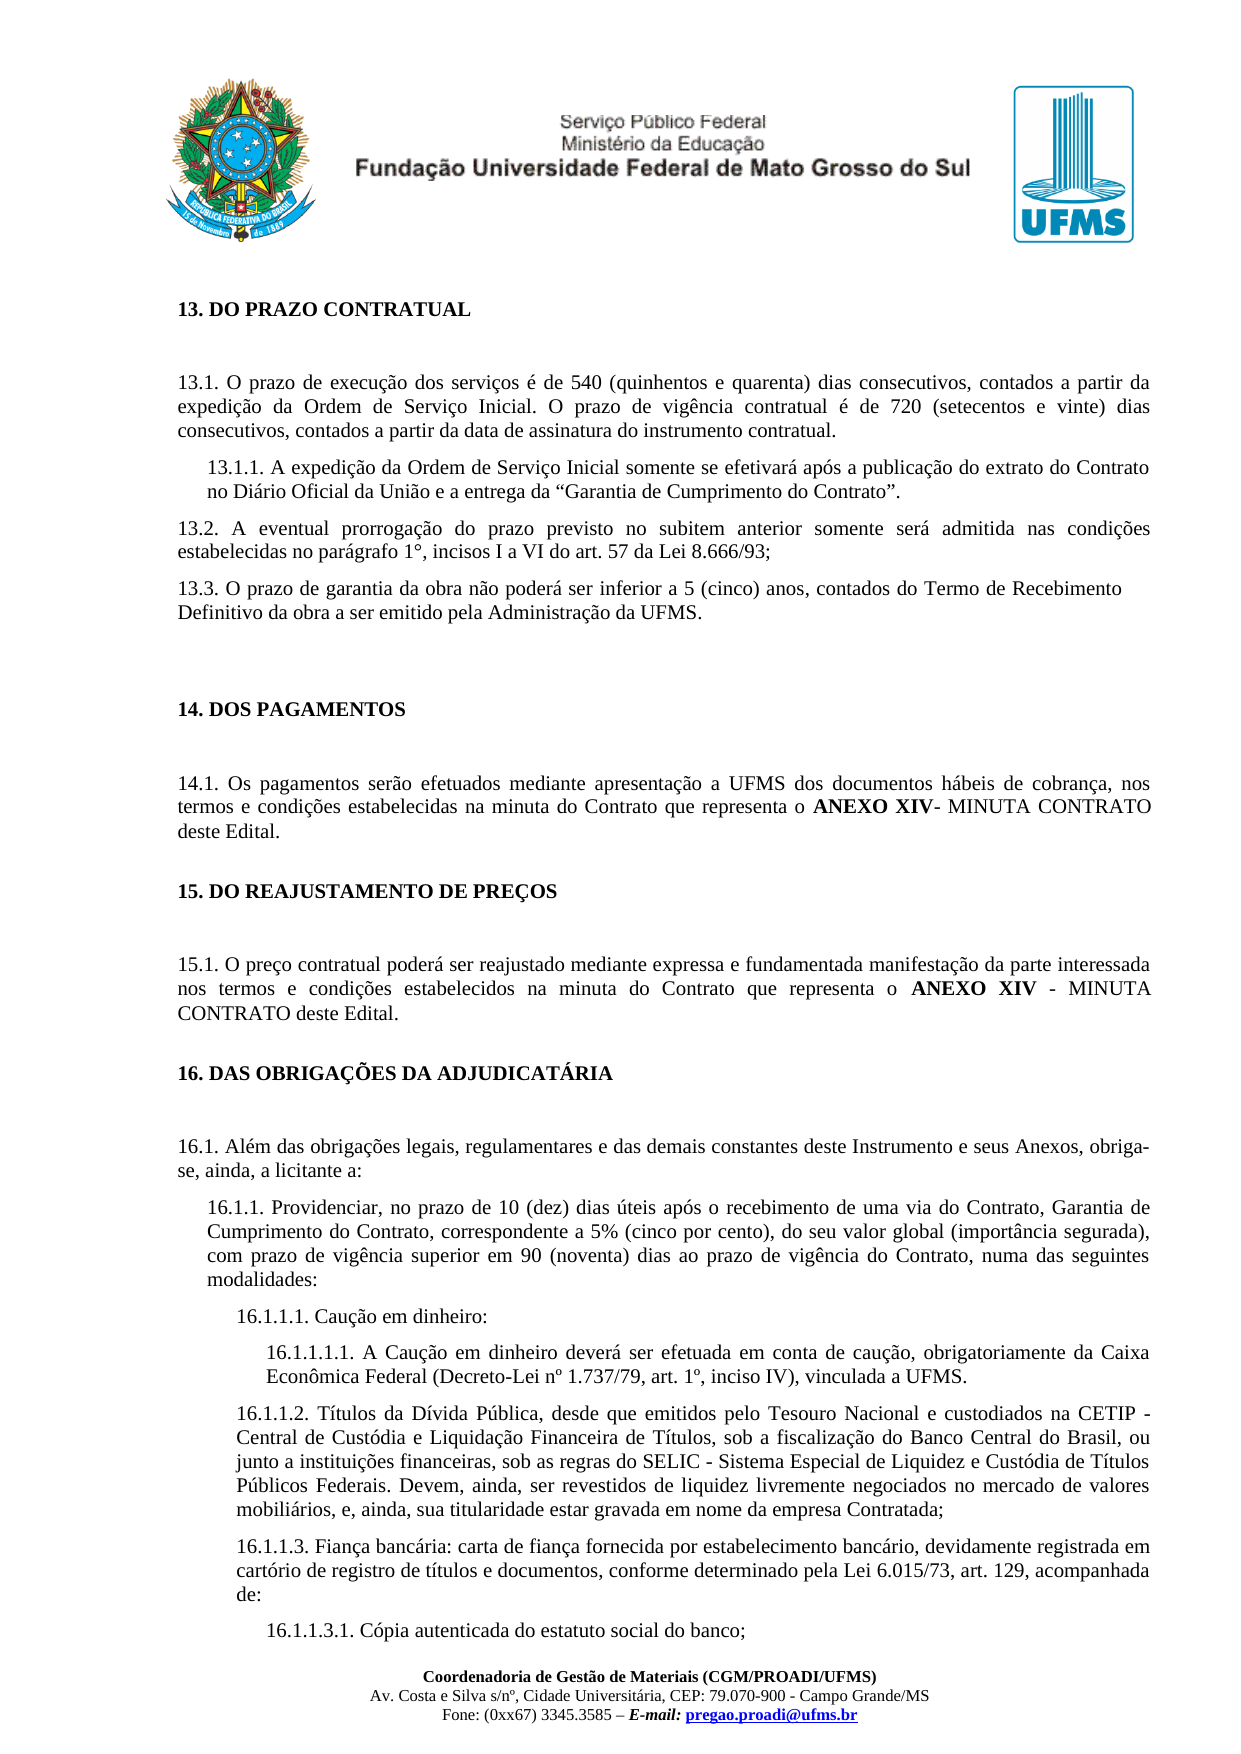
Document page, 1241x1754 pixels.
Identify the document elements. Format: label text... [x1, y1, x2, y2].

text 15. DO REAJUSTAMENTO DE PREÇOS [177, 879, 1152, 903]
text 13. DO PRAZO CONTRATUAL [177, 297, 1152, 321]
picture [355, 115, 970, 181]
text 14.1. Os pagamentos serão efetuados mediante apresentação a UFMS dos documentos hábeis de cobrança, nos termos e condições estabelecidas na minuta do Contrato que representa o ANEXO XIV- MINUTA CONTRATO deste Edital. [177, 770, 1152, 843]
picture [165, 78, 316, 242]
text 13.1. O prazo de execução dos serviços é de 540 (quinhentos e quarenta) dias consecutivos, contados a partir da expedição da Ordem de Serviço Inicial. O prazo de vigência contratual é de 720 (setecentos e vinte) dias consecutivos, contados a partir da data de assinatura do instrumento contratual. [177, 370, 1152, 442]
text 16.1.1.2. Títulos da Dívida Pública, desde que emitidos pelo Tesouro Nacional e custodiados na CETIP - Central de Custódia e Liquidação Financeira de Títulos, sob a fiscalização do Banco Central do Brasil, ou junto a instituições financeiras, sob as regras do SELIC - Sistema Especial de Liquidez e Custódia de Títulos Públicos Federais. Devem, ainda, ser revestidos de liquidez livremente negociados no mercado de valores mobiliários, e, ainda, sua titularidade estar gravada em nome da empresa Contratada; [236, 1401, 1152, 1521]
text 13.2. A eventual prorrogação do prazo previsto no subitem anterior somente será admitida nas condições estabelecidas no parágrafo 1°, incisos I a VI do art. 57 da Lei 8.666/93; [177, 515, 1152, 563]
text 16.1.1.3.1. Cópia autenticada do estatuto social do banco; [266, 1618, 1152, 1642]
text 16. DAS OBRIGAÇÕES DA ADJUDICATÁRIA [177, 1061, 1152, 1085]
text 16.1.1. Providenciar, no prazo de 10 (dez) dias úteis após o recebimento de uma via do Contrato, Garantia de Cumprimento do Contrato, correspondente a 5% (cinco por cento), do seu valor global (importância segurada), com prazo de vigência superior em 90 (noventa) dias ao prazo de vigência do Contrato, numa das seguintes modalidades: [207, 1195, 1152, 1291]
text 16.1.1.1.1. A Caução em dinheiro deverá ser efetuada em conta de caução, obrigatoriamente da Caixa Econômica Federal (Decreto-Lei nº 1.737/79, art. 1º, inciso IV), vinculada a UFMS. [266, 1340, 1152, 1388]
text 13.3. O prazo de garantia da obra não poderá ser inferior a 5 (cinco) anos, contados do Termo de Recebimento Definitivo da obra a ser emitido pela Administração da UFMS. [177, 576, 1122, 624]
text 13.1.1. A expedição da Ordem de Serviço Inicial somente se efetivará após a publicação do extrato do Contrato no Diário Oficial da União e a entrega da “Garantia de Cumprimento do Contrato”. [207, 455, 1152, 503]
text 14. DOS PAGAMENTOS [177, 697, 1152, 721]
picture [1016, 88, 1131, 240]
text 16.1.1.3. Fiança bancária: carta de fiança fornecida por estabelecimento bancário, devidamente registrada em cartório de registro de títulos e documentos, conforme determinado pela Lei 6.015/73, art. 129, acompanhada de: [236, 1533, 1152, 1606]
text 15.1. O preço contratual poderá ser reajustado mediante expressa e fundamentada manifestação da parte interessada nos termos e condições estabelecidos na minuta do Contrato que representa o ANEXO XIV - MINUTA CONTRATO deste Edital. [177, 952, 1152, 1024]
text 16.1. Além das obrigações legais, regulamentares e das demais constantes deste Instrumento e seus Anexos, obriga-se, ainda, a licitante a: [177, 1134, 1152, 1182]
text 16.1.1.1. Caução em dinheiro: [236, 1303, 1152, 1328]
